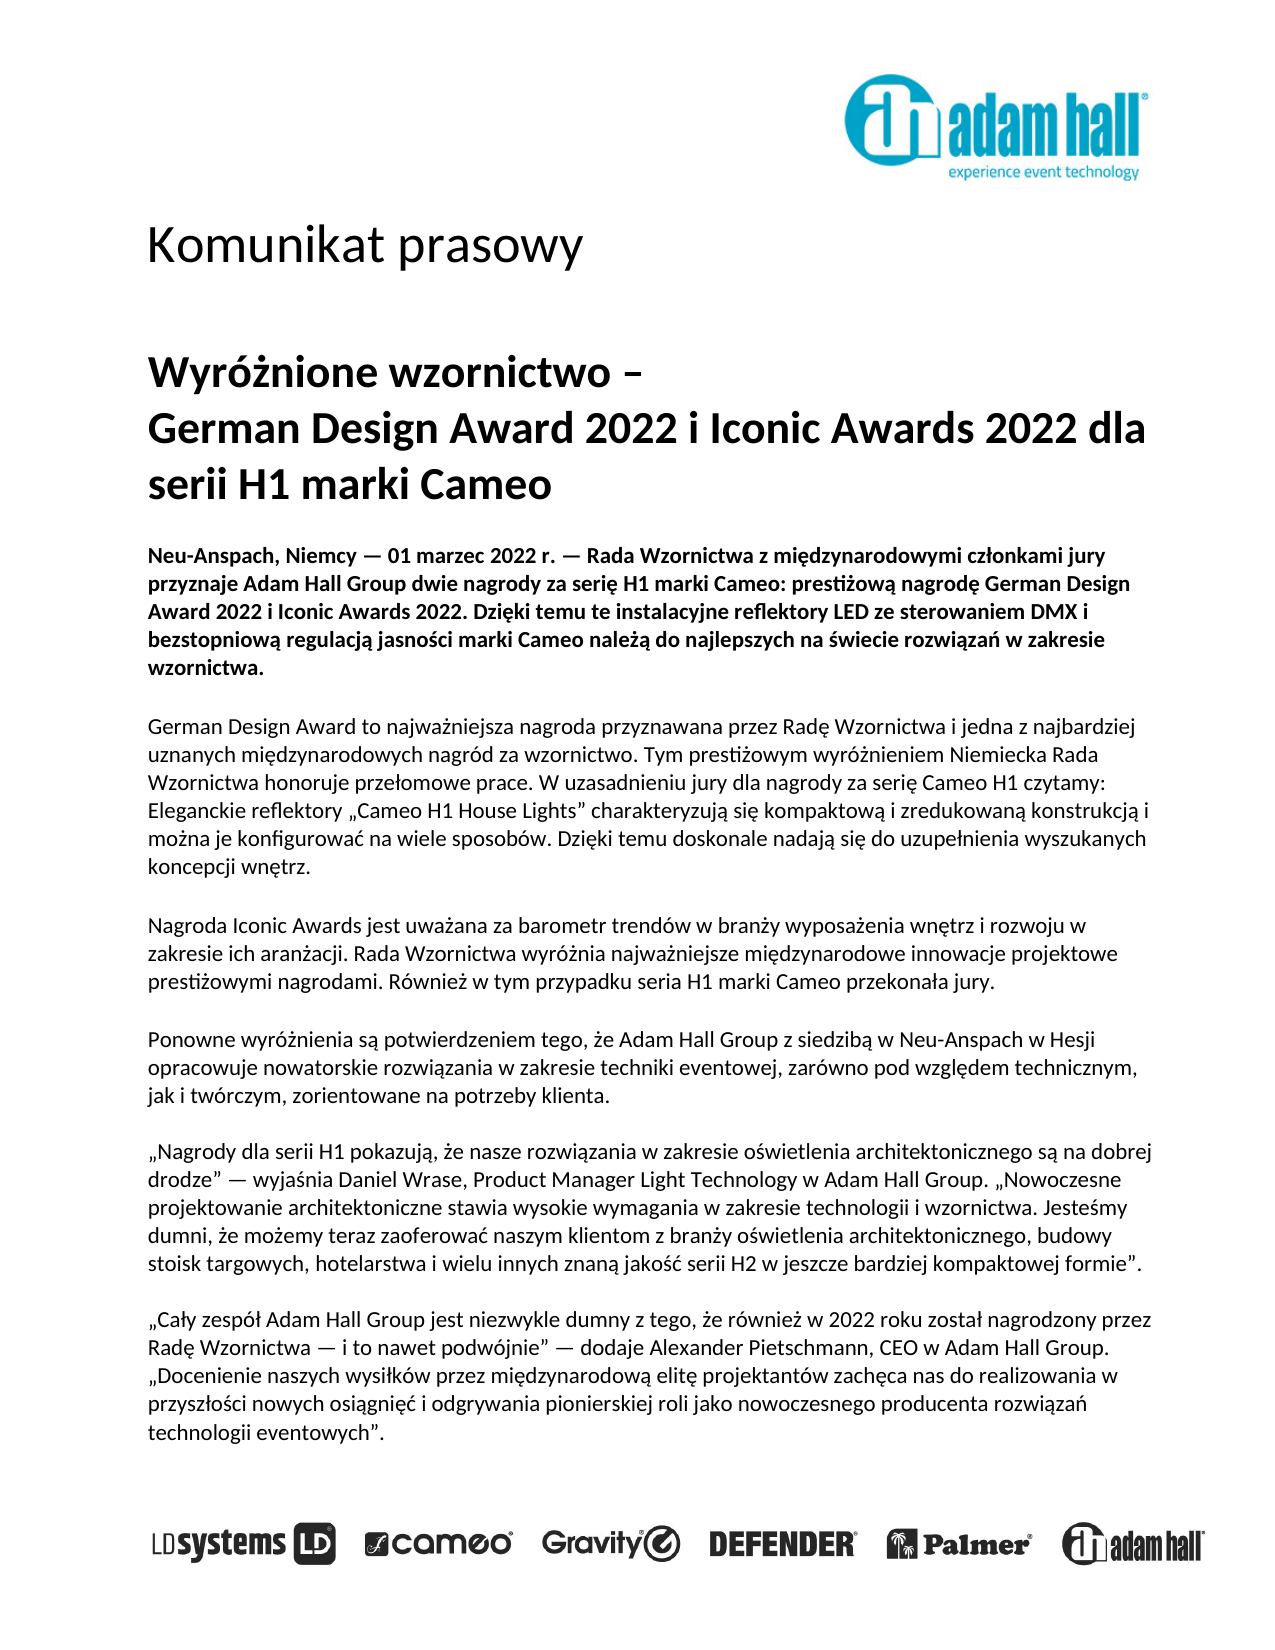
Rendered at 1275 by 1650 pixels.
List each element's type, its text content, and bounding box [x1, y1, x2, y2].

text Nagroda Iconic Awards jest uważana za barometr trendów w branży wyposażenia wnętrz i rozwoju w zakresie ich aranżacji. Rada Wzornictwa wyróżnia najważniejsze międzynarodowe innowacje projektowe prestiżowymi nagrodami. Również w tym przypadku seria H1 marki Cameo przekonała jury. [148, 911, 1158, 995]
text „Nagrody dla serii H1 pokazują, że nasze rozwiązania w zakresie oświetlenia architektonicznego są na dobrej drodze” — wyjaśnia Daniel Wrase, Product Manager Light Technology w Adam Hall Group. „Nowoczesne projektowanie architektoniczne stawia wysokie wymagania w zakresie technologii i wzornictwa. Jesteśmy dumni, że możemy teraz zaoferować naszym klientom z branży oświetlenia architektonicznego, budowy stoisk targowych, hotelarstwa i wielu innych znaną jakość serii H2 w jeszcze bardziej kompaktowej formie”. [148, 1137, 1158, 1277]
picture [835, 73, 1158, 182]
text Wyróżnione wzornictwo – German Design Award 2022 i Iconic Awards 2022 dla serii H1 marki Cameo [148, 343, 1158, 511]
text Ponowne wyróżnienia są potwierdzeniem tego, że Adam Hall Group z siedzibą w Neu-Anspach w Hesji opracowuje nowatorskie rozwiązania w zakresie techniki eventowej, zarówno pod względem technicznym, jak i twórczym, zorientowane na potrzeby klienta. [148, 1025, 1158, 1109]
text „Cały zespół Adam Hall Group jest niezwykle dumny z tego, że również w 2022 roku został nagrodzony przez Radę Wzornictwa — i to nawet podwójnie” — dodaje Alexander Pietschmann, CEO w Adam Hall Group. „Docenienie naszych wysiłków przez międzynarodową elitę projektantów zachęca nas do realizowania w przyszłości nowych osiągnięć i odgrywania pionierskiej roli jako nowoczesnego producenta rozwiązań technologii eventowych”. [148, 1306, 1158, 1446]
text Neu-Anspach, Niemcy — 01 marzec 2022 r. — Rada Wzornictwa z międzynarodowymi członkami jury przyznaje Adam Hall Group dwie nagrody za serię H1 marki Cameo: prestiżową nagrodę German Design Award 2022 i Iconic Awards 2022. Dzięki temu te instalacyjne reflektory LED ze sterowaniem DMX i bezstopniową regulacją jasności marki Cameo należą do najlepszych na świecie rozwiązań w zakresie wzornictwa. [148, 541, 1158, 682]
text Komunikat prasowy [148, 210, 1158, 276]
text German Design Award to najważniejsza nagroda przyznawana przez Radę Wzornictwa i jedna z najbardziej uznanych międzynarodowych nagród za wzornictwo. Tym prestiżowym wyróżnieniem Niemiecka Rada Wzornictwa honoruje przełomowe prace. W uzasadnieniu jury dla nagrody za serię Cameo H1 czytamy: Eleganckie reflektory „Cameo H1 House Lights” charakteryzują się kompaktową i zredukowaną konstrukcją i można je konfigurować na wiele sposobów. Dzięki temu doskonale nadają się do uzupełnienia wyszukanych koncepcji wnętrz. [148, 712, 1158, 880]
picture [147, 1510, 1208, 1577]
